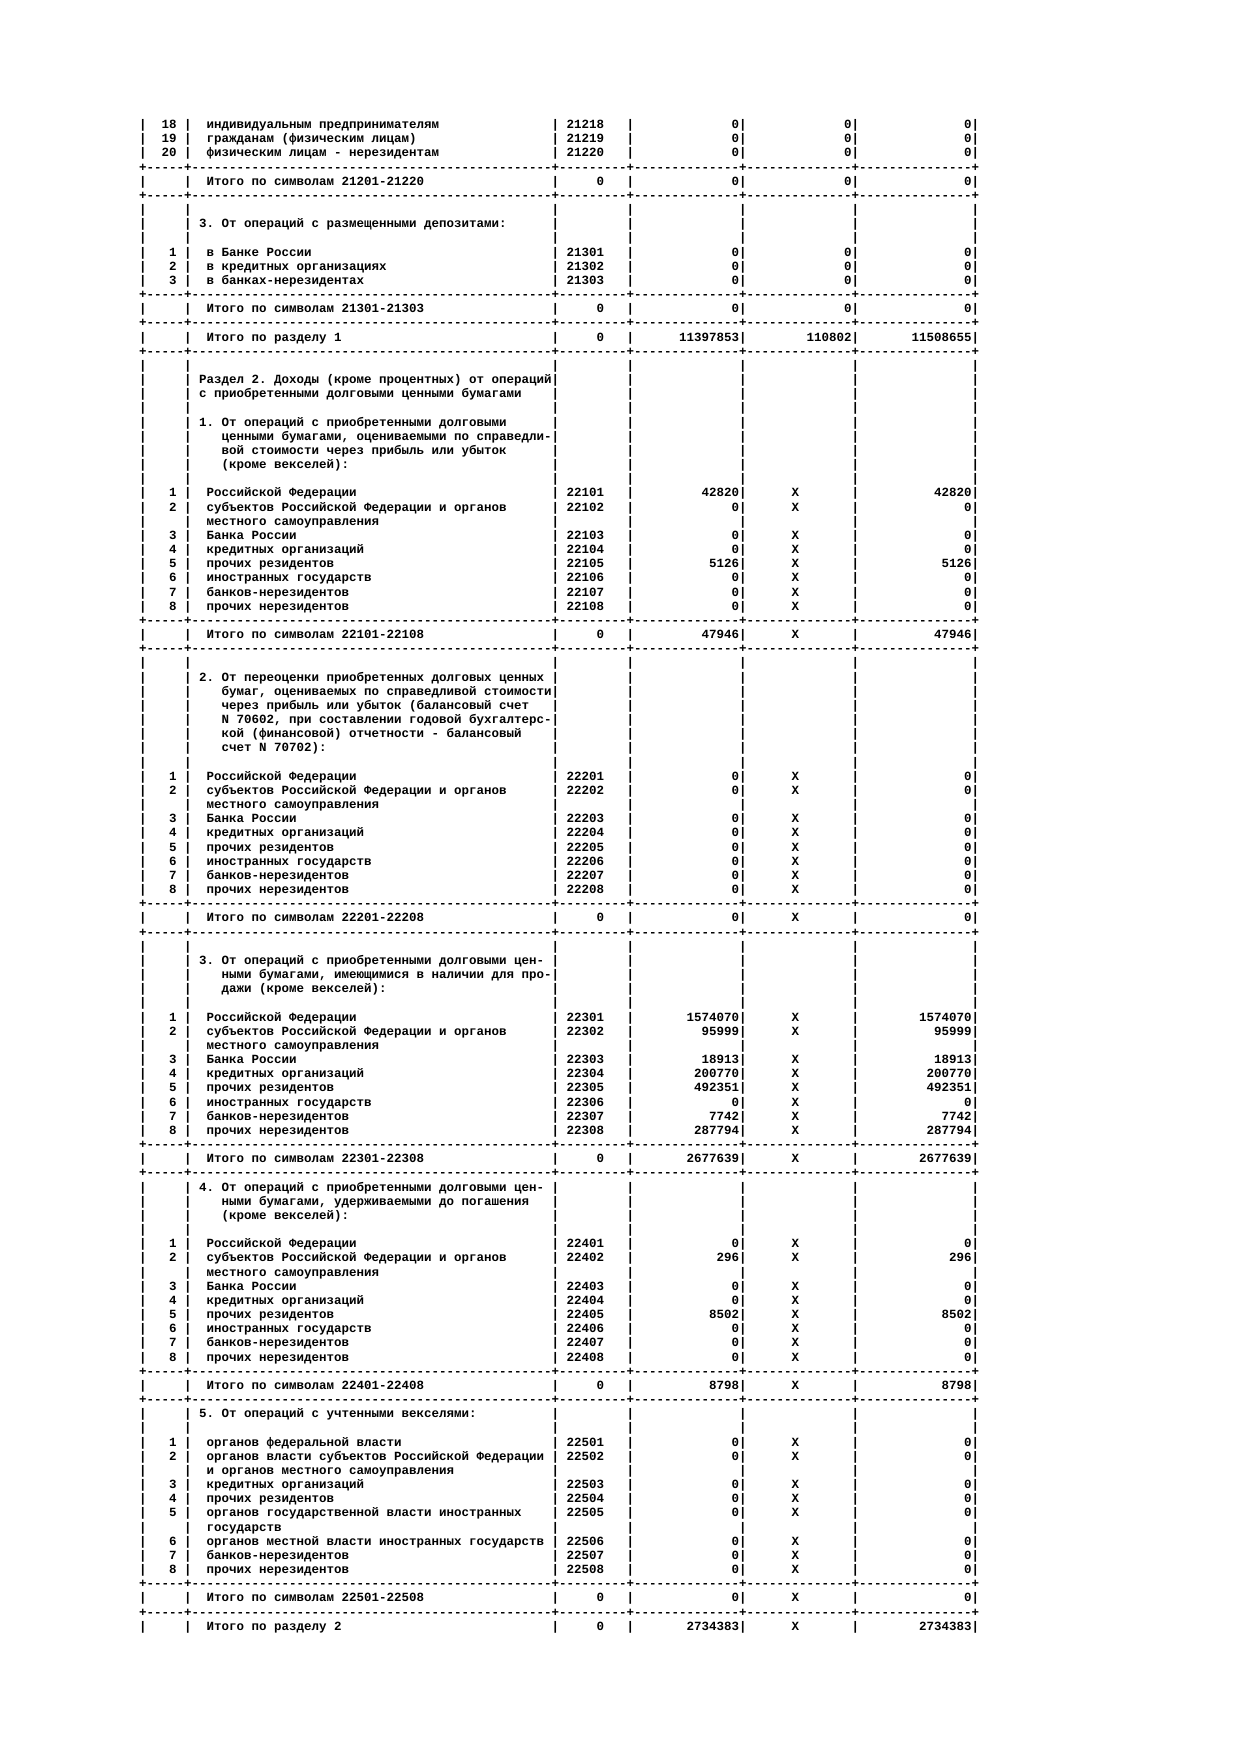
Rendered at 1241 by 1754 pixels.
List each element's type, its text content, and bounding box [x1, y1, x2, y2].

text | 7 | банков-нерезидентов | 22407 | 0| Х | 0| [139, 1336, 1101, 1351]
text | 1 | Российской Федерации | 22201 | 0| Х | 0| [139, 770, 1101, 784]
text | | местного самоуправления | | | | | [139, 1266, 1101, 1280]
text | 4 | кредитных организаций | 22404 | 0| Х | 0| [139, 1294, 1101, 1308]
text | 1 | Российской Федерации | 22401 | 0| Х | 0| [139, 1237, 1101, 1251]
text +-----+------------------------------------------------+---------+--------------+--------------+---------------+ [139, 897, 1101, 911]
text | | | | | | | [139, 656, 1101, 671]
text | 3 | Банка России | 22103 | 0| Х | 0| [139, 529, 1101, 543]
text | 2 | субъектов Российской Федерации и органов | 22302 | 95999| Х | 95999| [139, 1025, 1101, 1039]
text | 8 | прочих нерезидентов | 22108 | 0| Х | 0| [139, 600, 1101, 614]
text | | Итого по символам 21301-21303 | 0 | 0| 0| 0| [139, 302, 1101, 316]
text | | Итого по символам 22401-22408 | 0 | 8798| Х | 8798| [139, 1379, 1101, 1393]
text | 5 | прочих резидентов | 22405 | 8502| Х | 8502| [139, 1308, 1101, 1322]
text | 3 | Банка России | 22403 | 0| Х | 0| [139, 1280, 1101, 1294]
text | | 3. От операций с размещенными депозитами: | | | | | [139, 217, 1101, 231]
text | 8 | прочих нерезидентов | 22408 | 0| Х | 0| [139, 1351, 1101, 1365]
text | | Итого по символам 22301-22308 | 0 | 2677639| Х | 2677639| [139, 1152, 1101, 1166]
text | | ценными бумагами, оцениваемыми по справедли-| | | | | [139, 430, 1101, 444]
text | | дажи (кроме векселей): | | | | | [139, 982, 1101, 996]
text | 8 | прочих нерезидентов | 22508 | 0| Х | 0| [139, 1563, 1101, 1577]
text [139, 1606, 1101, 1620]
text | | | | | | | [139, 996, 1101, 1011]
text | 18 | индивидуальным предпринимателям | 21218 | 0| 0| 0| [139, 118, 1101, 132]
text | | | | | | | [139, 1223, 1101, 1237]
text | | | | | | | [139, 472, 1101, 486]
text | 4 | кредитных организаций | 22304 | 200770| Х | 200770| [139, 1067, 1101, 1081]
text | 2 | органов власти субъектов Российской Федерации | 22502 | 0| Х | 0| [139, 1450, 1101, 1464]
text | 6 | иностранных государств | 22406 | 0| Х | 0| [139, 1322, 1101, 1336]
text | | государств | | | | | [139, 1521, 1101, 1535]
text | 7 | банков-нерезидентов | 22207 | 0| Х | 0| [139, 869, 1101, 883]
text | 4 | кредитных организаций | 22104 | 0| Х | 0| [139, 543, 1101, 557]
text | 4 | кредитных организаций | 22204 | 0| Х | 0| [139, 826, 1101, 841]
text | 5 | органов государственной власти иностранных | 22505 | 0| Х | 0| [139, 1506, 1101, 1521]
text | 8 | прочих нерезидентов | 22208 | 0| Х | 0| [139, 883, 1101, 897]
text +-----+------------------------------------------------+---------+--------------+--------------+---------------+ [139, 1138, 1101, 1152]
text | 3 | кредитных организаций | 22503 | 0| Х | 0| [139, 1478, 1101, 1492]
text | | вой стоимости через прибыль или убыток | | | | | [139, 444, 1101, 458]
text | | и органов местного самоуправления | | | | | [139, 1464, 1101, 1478]
text | | Раздел 2. Доходы (кроме процентных) от операций| | | | | [139, 373, 1101, 387]
text | | | | | | | [139, 401, 1101, 416]
text | | 1. От операций с приобретенными долговыми | | | | | [139, 416, 1101, 430]
text | | с приобретенными долговыми ценными бумагами | | | | | [139, 387, 1101, 401]
text | | (кроме векселей): | | | | | [139, 458, 1101, 472]
text | 6 | иностранных государств | 22206 | 0| Х | 0| [139, 855, 1101, 869]
text +-----+------------------------------------------------+---------+--------------+--------------+---------------+ [139, 642, 1101, 656]
text | 5 | прочих резидентов | 22105 | 5126| Х | 5126| [139, 557, 1101, 571]
text | | местного самоуправления | | | | | [139, 798, 1101, 812]
text +-----+------------------------------------------------+---------+--------------+--------------+---------------+ [139, 926, 1101, 940]
text +-----+------------------------------------------------+---------+--------------+--------------+---------------+ [139, 614, 1101, 628]
text +-----+------------------------------------------------+---------+--------------+--------------+---------------+ [139, 189, 1101, 203]
text | | ными бумагами, удерживаемыми до погашения | | | | | [139, 1195, 1101, 1209]
text | 6 | органов местной власти иностранных государств | 22506 | 0| Х | 0| [139, 1535, 1101, 1549]
text | 1 | в Банке России | 21301 | 0| 0| 0| [139, 246, 1101, 260]
text | | ными бумагами, имеющимися в наличии для про-| | | | | [139, 968, 1101, 982]
text | 3 | Банка России | 22303 | 18913| Х | 18913| [139, 1053, 1101, 1067]
text | | N 70602, при составлении годовой бухгалтерс-| | | | | [139, 713, 1101, 727]
text | 1 | органов федеральной власти | 22501 | 0| Х | 0| [139, 1436, 1101, 1450]
text | | | | | | | [139, 203, 1101, 217]
text | | Итого по символам 22101-22108 | 0 | 47946| Х | 47946| [139, 628, 1101, 642]
text | | местного самоуправления | | | | | [139, 515, 1101, 529]
text | | 3. От операций с приобретенными долговыми цен- | | | | | [139, 954, 1101, 968]
text | | через прибыль или убыток (балансовый счет | | | | | [139, 699, 1101, 713]
text | | Итого по разделу 1 | 0 | 11397853| 110802| 11508655| [139, 331, 1101, 345]
text | 4 | прочих резидентов | 22504 | 0| Х | 0| [139, 1492, 1101, 1506]
text | | 2. От переоценки приобретенных долговых ценных | | | | | [139, 671, 1101, 685]
text | | бумаг, оцениваемых по справедливой стоимости| | | | | [139, 685, 1101, 699]
text | | 4. От операций с приобретенными долговыми цен- | | | | | [139, 1181, 1101, 1195]
text | | Итого по символам 22201-22208 | 0 | 0| Х | 0| [139, 911, 1101, 926]
text | 6 | иностранных государств | 22106 | 0| Х | 0| [139, 571, 1101, 586]
text | | | | | | | [139, 231, 1101, 246]
text +-----+------------------------------------------------+---------+--------------+--------------+---------------+ [139, 288, 1101, 302]
text | 7 | банков-нерезидентов | 22107 | 0| Х | 0| [139, 586, 1101, 600]
text | | Итого по разделу 2 | 0 | 2734383| Х | 2734383| [139, 1620, 1101, 1634]
text | 3 | Банка России | 22203 | 0| Х | 0| [139, 812, 1101, 826]
text | | 5. От операций с учтенными векселями: | | | | | [139, 1407, 1101, 1421]
text +-----+------------------------------------------------+---------+--------------+--------------+---------------+ [139, 161, 1101, 175]
text | 7 | банков-нерезидентов | 22507 | 0| Х | 0| [139, 1549, 1101, 1563]
text | 1 | Российской Федерации | 22301 | 1574070| Х | 1574070| [139, 1011, 1101, 1025]
text | 2 | субъектов Российской Федерации и органов | 22102 | 0| Х | 0| [139, 501, 1101, 515]
text | | | | | | | [139, 359, 1101, 373]
text | | | | | | | [139, 1421, 1101, 1436]
text | 7 | банков-нерезидентов | 22307 | 7742| Х | 7742| [139, 1110, 1101, 1124]
text | | (кроме векселей): | | | | | [139, 1209, 1101, 1223]
text | 3 | в банках-нерезидентах | 21303 | 0| 0| 0| [139, 274, 1101, 288]
text | | | | | | | [139, 756, 1101, 770]
text +-----+------------------------------------------------+---------+--------------+--------------+---------------+ [139, 1393, 1101, 1407]
text | 19 | гражданам (физическим лицам) | 21219 | 0| 0| 0| [139, 132, 1101, 146]
text | | местного самоуправления | | | | | [139, 1039, 1101, 1053]
text | 20 | физическим лицам - нерезидентам | 21220 | 0| 0| 0| [139, 146, 1101, 161]
text | 5 | прочих резидентов | 22305 | 492351| Х | 492351| [139, 1081, 1101, 1096]
text | | | | | | | [139, 940, 1101, 954]
text | | счет N 70702): | | | | | [139, 741, 1101, 756]
text | | Итого по символам 21201-21220 | 0 | 0| 0| 0| [139, 175, 1101, 189]
text | 2 | субъектов Российской Федерации и органов | 22202 | 0| Х | 0| [139, 784, 1101, 798]
text | 5 | прочих резидентов | 22205 | 0| Х | 0| [139, 841, 1101, 855]
text | 6 | иностранных государств | 22306 | 0| Х | 0| [139, 1096, 1101, 1110]
text | 8 | прочих нерезидентов | 22308 | 287794| Х | 287794| [139, 1124, 1101, 1138]
text | 2 | в кредитных организациях | 21302 | 0| 0| 0| [139, 260, 1101, 274]
text | | кой (финансовой) отчетности - балансовый | | | | | [139, 727, 1101, 741]
text +-----+------------------------------------------------+---------+--------------+--------------+---------------+ [139, 1577, 1101, 1591]
text +-----+------------------------------------------------+---------+--------------+--------------+---------------+ [139, 345, 1101, 359]
text +-----+------------------------------------------------+---------+--------------+--------------+---------------+ [139, 316, 1101, 331]
text | 1 | Российской Федерации | 22101 | 42820| Х | 42820| [139, 486, 1101, 501]
text +-----+------------------------------------------------+---------+--------------+--------------+---------------+ [139, 1166, 1101, 1181]
text +-----+------------------------------------------------+---------+--------------+--------------+---------------+ [139, 1365, 1101, 1379]
text | | Итого по символам 22501-22508 | 0 | 0| Х | 0| [139, 1591, 1101, 1606]
text | 2 | субъектов Российской Федерации и органов | 22402 | 296| Х | 296| [139, 1251, 1101, 1266]
